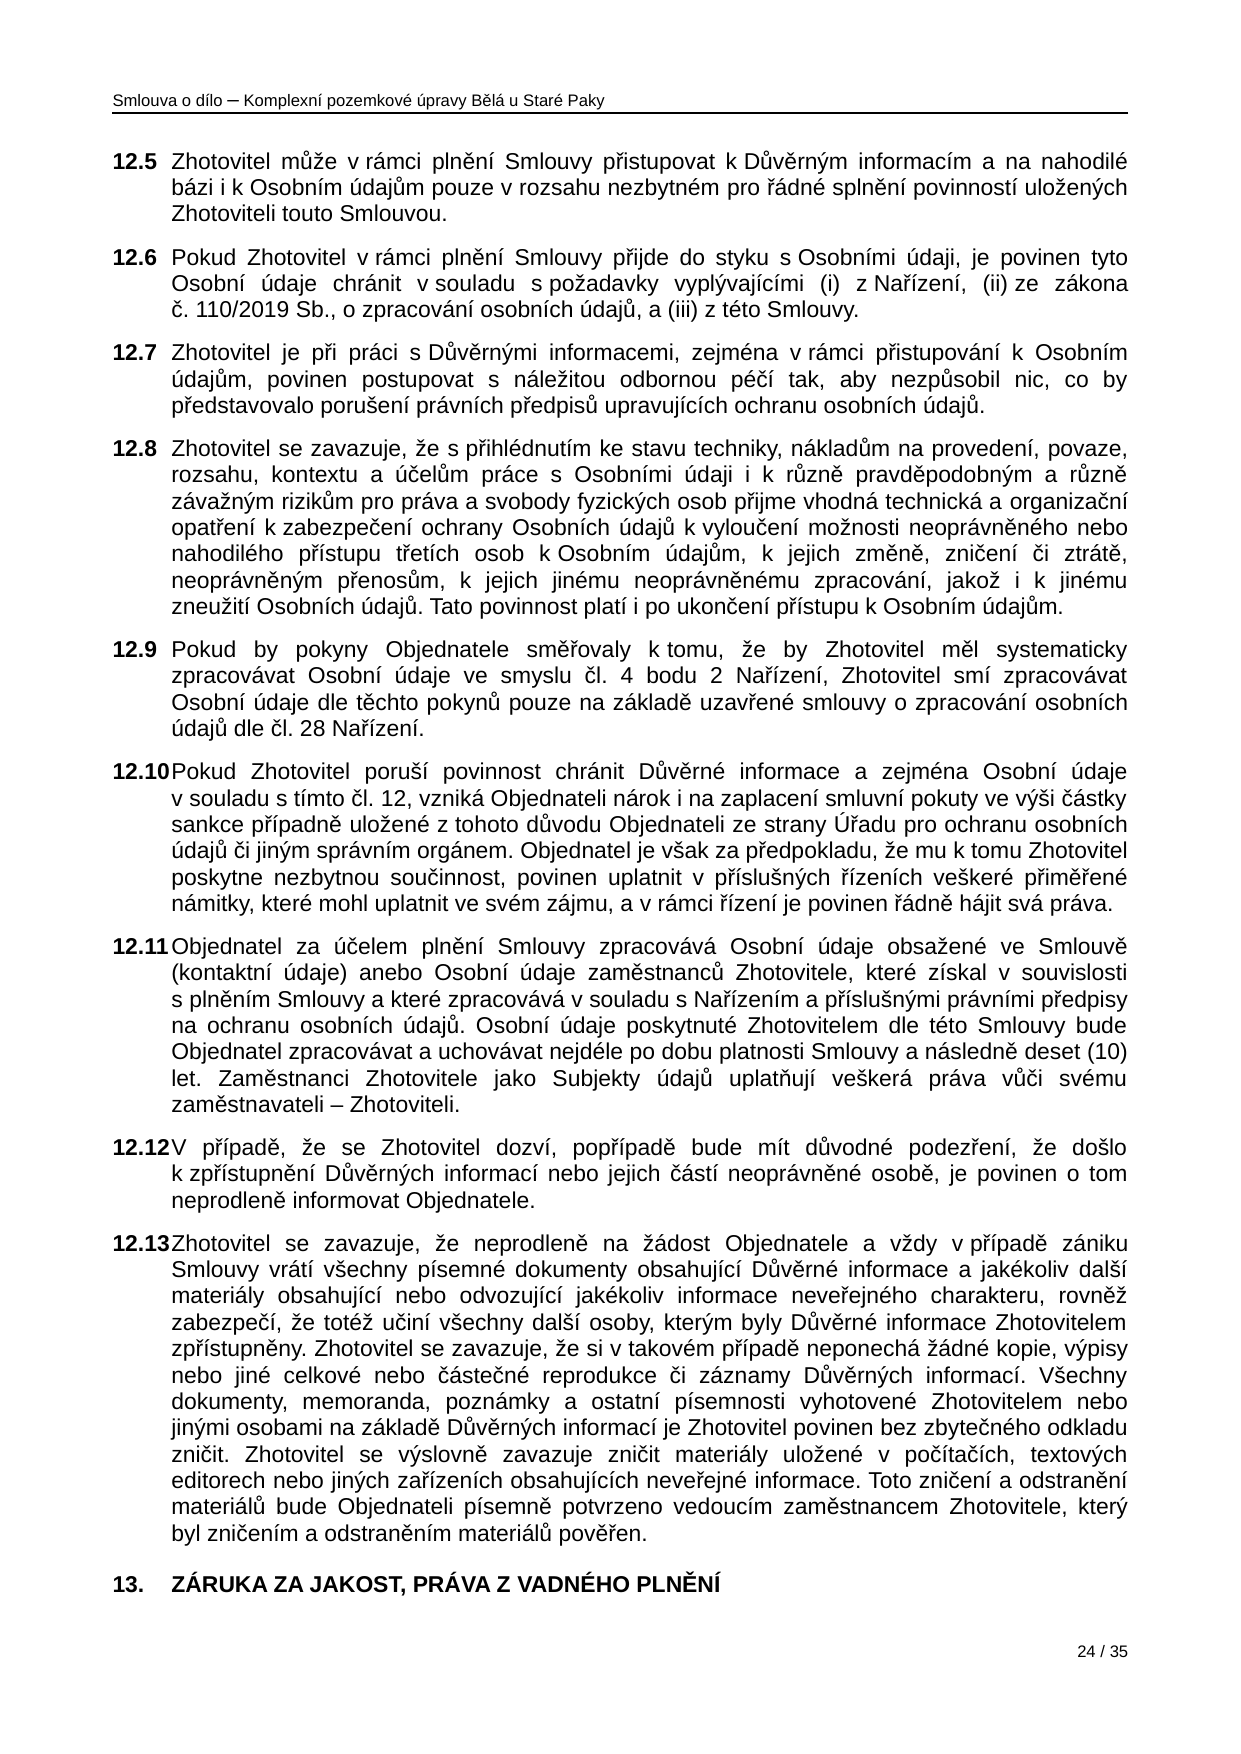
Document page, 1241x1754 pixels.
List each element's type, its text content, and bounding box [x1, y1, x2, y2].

text Zhotovitel se zavazuje, že neprodleně na žádost Objednatele a vždy v případě zániku Smlouvy vrátí všechny písemné dokumenty obsahující Důvěrné informace a jakékoliv další materiály obsahující nebo odvozující jakékoliv informace neveřejného charakteru, rovněž zabezpečí, že totéž učiní všechny další osoby, kterým byly Důvěrné informace Zhotovitelem zpřístupněny. Zhotovitel se zavazuje, že si v takovém případě neponechá žádné kopie, výpisy nebo jiné celkové nebo částečné reprodukce či záznamy Důvěrných informací. Všechny dokumenty, memoranda, poznámky a ostatní písemnosti vyhotovené Zhotovitelem nebo jinými osobami na základě Důvěrných informací je Zhotovitel povinen bez zbytečného odkladu zničit. Zhotovitel se výslovně zavazuje zničit materiály uložené v počítačích, textových editorech nebo jiných zařízeních obsahujících neveřejné informace. Toto zničení a odstranění materiálů bude Objednateli písemně potvrzeno vedoucím zaměstnancem Zhotovitele, který byl zničením a odstraněním materiálů pověřen. [112, 1230, 1128, 1546]
text Objednatel za účelem plnění Smlouvy zpracovává Osobní údaje obsažené ve Smlouvě (kontaktní údaje) anebo Osobní údaje zaměstnanců Zhotovitele, které získal v souvislosti s plněním Smlouvy a které zpracovává v souladu s Nařízením a příslušnými právními předpisy na ochranu osobních údajů. Osobní údaje poskytnuté Zhotovitelem dle této Smlouvy bude Objednatel zpracovávat a uchovávat nejdéle po dobu platnosti Smlouvy a následně deset (10) let. Zaměstnanci Zhotovitele jako Subjekty údajů uplatňují veškerá práva vůči svému zaměstnavateli – Zhotoviteli. [112, 933, 1128, 1117]
text V případě, že se Zhotovitel dozví, popřípadě bude mít důvodné podezření, že došlo k zpřístupnění Důvěrných informací nebo jejich částí neoprávněné osobě, je povinen o tom neprodleně informovat Objednatele. [112, 1134, 1128, 1213]
text Pokud Zhotovitel v rámci plnění Smlouvy přijde do styku s Osobními údaji, je povinen tyto Osobní údaje chránit v souladu s požadavky vyplývajícími (i) z Nařízení, (ii) ze zákona č. 110/2019 Sb., o zpracování osobních údajů, a (iii) z této Smlouvy. [112, 243, 1128, 322]
text Zhotovitel se zavazuje, že s přihlédnutím ke stavu techniky, nákladům na provedení, povaze, rozsahu, kontextu a účelům práce s Osobními údaji i k různě pravděpodobným a různě závažným rizikům pro práva a svobody fyzických osob přijme vhodná technická a organizační opatření k zabezpečení ochrany Osobních údajů k vyloučení možnosti neoprávněného nebo nahodilého přístupu třetích osob k Osobním údajům, k jejich změně, zničení či ztrátě, neoprávněným přenosům, k jejich jinému neoprávněnému zpracování, jakož i k jinému zneužití Osobních údajů. Tato povinnost platí i po ukončení přístupu k Osobním údajům. [112, 435, 1128, 619]
text Pokud by pokyny Objednatele směřovaly k tomu, že by Zhotovitel měl systematicky zpracovávat Osobní údaje ve smyslu čl. 4 bodu 2 Nařízení, Zhotovitel smí zpracovávat Osobní údaje dle těchto pokynů pouze na základě uzavřené smlouvy o zpracování osobních údajů dle čl. 28 Nařízení. [112, 636, 1128, 741]
text Pokud Zhotovitel poruší povinnost chránit Důvěrné informace a zejména Osobní údaje v souladu s tímto čl. 12, vzniká Objednateli nárok i na zaplacení smluvní pokuty ve výši částky sankce případně uložené z tohoto důvodu Objednateli ze strany Úřadu pro ochranu osobních údajů či jiným správním orgánem. Objednatel je však za předpokladu, že mu k tomu Zhotovitel poskytne nezbytnou součinnost, povinen uplatnit v příslušných řízeních veškeré přiměřené námitky, které mohl uplatnit ve svém zájmu, a v rámci řízení je povinen řádně hájit svá práva. [112, 758, 1128, 916]
text Zhotovitel může v rámci plnění Smlouvy přistupovat k Důvěrným informacím a na nahodilé bázi i k Osobním údajům pouze v rozsahu nezbytném pro řádné splnění povinností uložených Zhotoviteli touto Smlouvou. [112, 148, 1128, 227]
text Záruka za jakost, práva z vadného plnění [112, 1571, 1128, 1597]
text Zhotovitel je při práci s Důvěrnými informacemi, zejména v rámci přistupování k Osobním údajům, povinen postupovat s náležitou odbornou péčí tak, aby nezpůsobil nic, co by představovalo porušení právních předpisů upravujících ochranu osobních údajů. [112, 339, 1128, 418]
